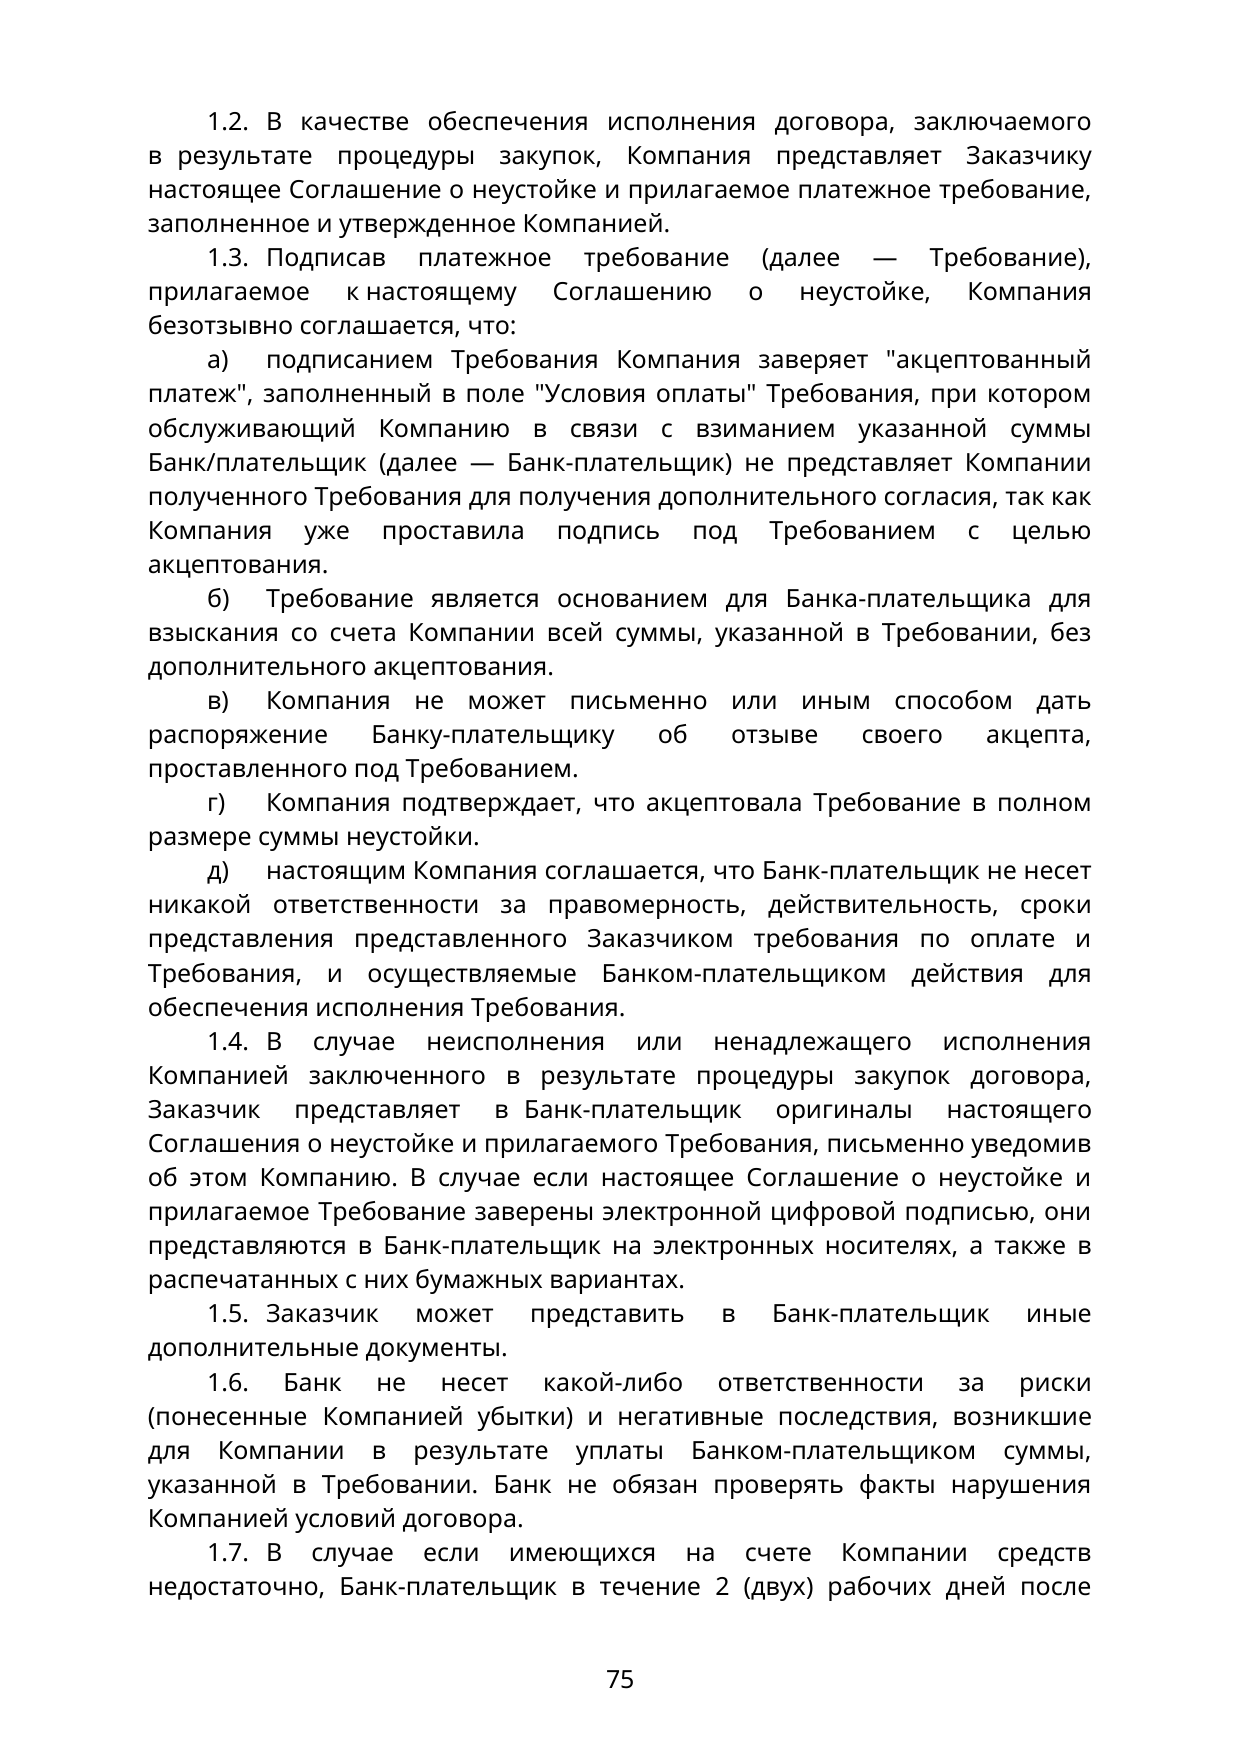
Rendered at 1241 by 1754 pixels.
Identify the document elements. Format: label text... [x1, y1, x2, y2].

text г) Компания подтверждает, что акцептовала Требование в полном размере суммы неустойки. [148, 785, 1092, 853]
text в) Компания не может письменно или иным способом дать распоряжение Банку-плательщику об отзыве своего акцепта, проставленного под Требованием. [148, 683, 1092, 785]
text д) настоящим Компания соглашается, что Банк-плательщик не несет никакой ответственности за правомерность, действительность, сроки представления представленного Заказчиком требования по оплате и Требования, и осуществляемые Банком-плательщиком действия для обеспечения исполнения Требования. [148, 853, 1092, 1023]
text 1.5. Заказчик может представить в Банк-плательщик иные дополнительные документы. [148, 1296, 1092, 1364]
text б) Требование является основанием для Банка-плательщика для взыскания со счета Компании всей суммы, указанной в Требовании, без дополнительного акцептования. [148, 581, 1092, 683]
text 1.6. Банк не несет какой-либо ответственности за риски (понесенные Компанией убытки) и негативные последствия, возникшие для Компании в результате уплаты Банком-плательщиком суммы, указанной в Требовании. Банк не обязан проверять факты нарушения Компанией условий договора. [148, 1364, 1092, 1535]
text 1.3. Подписав платежное требование (далее — Требование), прилагаемое к настоящему Соглашению о неустойке, Компания безотзывно соглашается, что: [148, 240, 1092, 342]
text 1.2. В качестве обеспечения исполнения договора, заключаемого в результате процедуры закупок, Компания представляет Заказчику настоящее Соглашение о неустойке и прилагаемое платежное требование, заполненное и утвержденное Компанией. [148, 103, 1092, 240]
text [148, 1535, 1092, 1603]
text а) подписанием Требования Компания заверяет "акцептованный платеж", заполненный в поле "Условия оплаты" Требования, при котором обслуживающий Компанию в связи с взиманием указанной суммы Банк/плательщик (далее — Банк-плательщик) не представляет Компании полученного Требования для получения дополнительного согласия, так как Компания уже проставила подпись под Требованием с целью акцептования. [148, 342, 1092, 581]
text 1.4. В случае неисполнения или ненадлежащего исполнения Компанией заключенного в результате процедуры закупок договора, Заказчик представляет в Банк-плательщик оригиналы настоящего Соглашения о неустойке и прилагаемого Требования, письменно уведомив об этом Компанию. В случае если настоящее Соглашение о неустойке и прилагаемое Требование заверены электронной цифровой подписью, они представляются в Банк-плательщик на электронных носителях, а также в распечатанных с них бумажных вариантах. [148, 1023, 1092, 1296]
